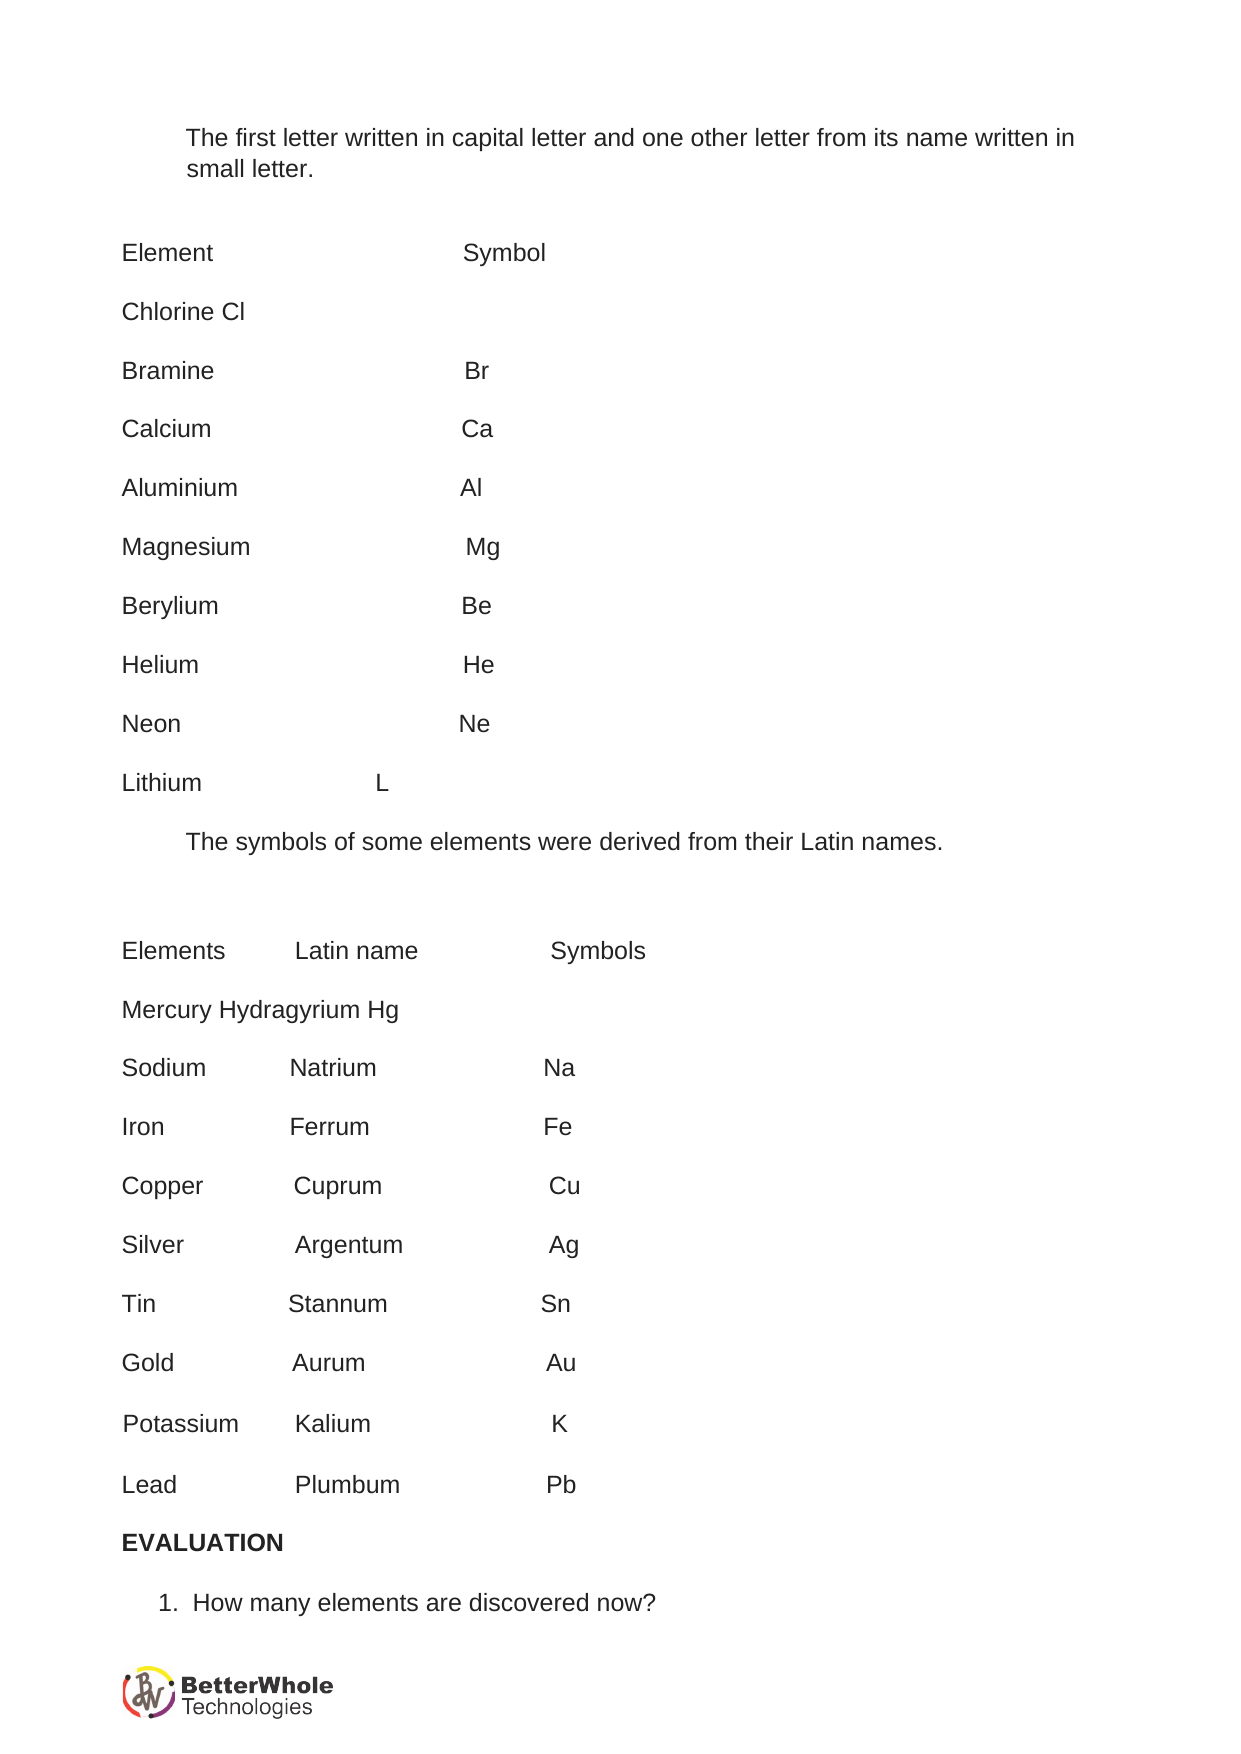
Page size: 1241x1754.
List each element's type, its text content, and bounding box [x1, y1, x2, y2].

picture [122, 1666, 333, 1719]
text Calcium Ca [121, 414, 1116, 443]
text Helium He [121, 650, 1116, 679]
list How many elements are discovered now? [158, 1588, 1116, 1616]
text Elements Latin name Symbols [121, 936, 1116, 964]
text Mercury Hydragyrium Hg [121, 994, 1116, 1023]
text Lithium L [121, 768, 1116, 796]
text Chlorine Cl [121, 297, 1116, 326]
text Iron Ferrum Fe [121, 1112, 1116, 1141]
text Lead Plumbum Pb [121, 1469, 1116, 1498]
text Copper Cuprum Cu [121, 1171, 1116, 1200]
text Gold Aurum Au Potassium Kalium K [121, 1348, 696, 1437]
text Sodium Natrium Na [121, 1053, 1116, 1082]
text Aluminium Al [121, 473, 1116, 502]
text Bramine Br [121, 356, 1116, 384]
text Magnesium Mg [121, 532, 1116, 561]
text Element Symbol [121, 238, 1116, 267]
text Neon Ne [121, 709, 1116, 737]
text The symbols of some elements were derived from their Latin names. [185, 826, 1116, 855]
text Silver Argentum Ag [121, 1230, 1116, 1259]
text Berylium Be [121, 591, 1116, 620]
text EVALUATION [121, 1528, 1116, 1557]
text The first letter written in capital letter and one other letter from its name written in small letter. [185, 123, 1116, 183]
text Tin Stannum Sn [121, 1289, 1116, 1318]
